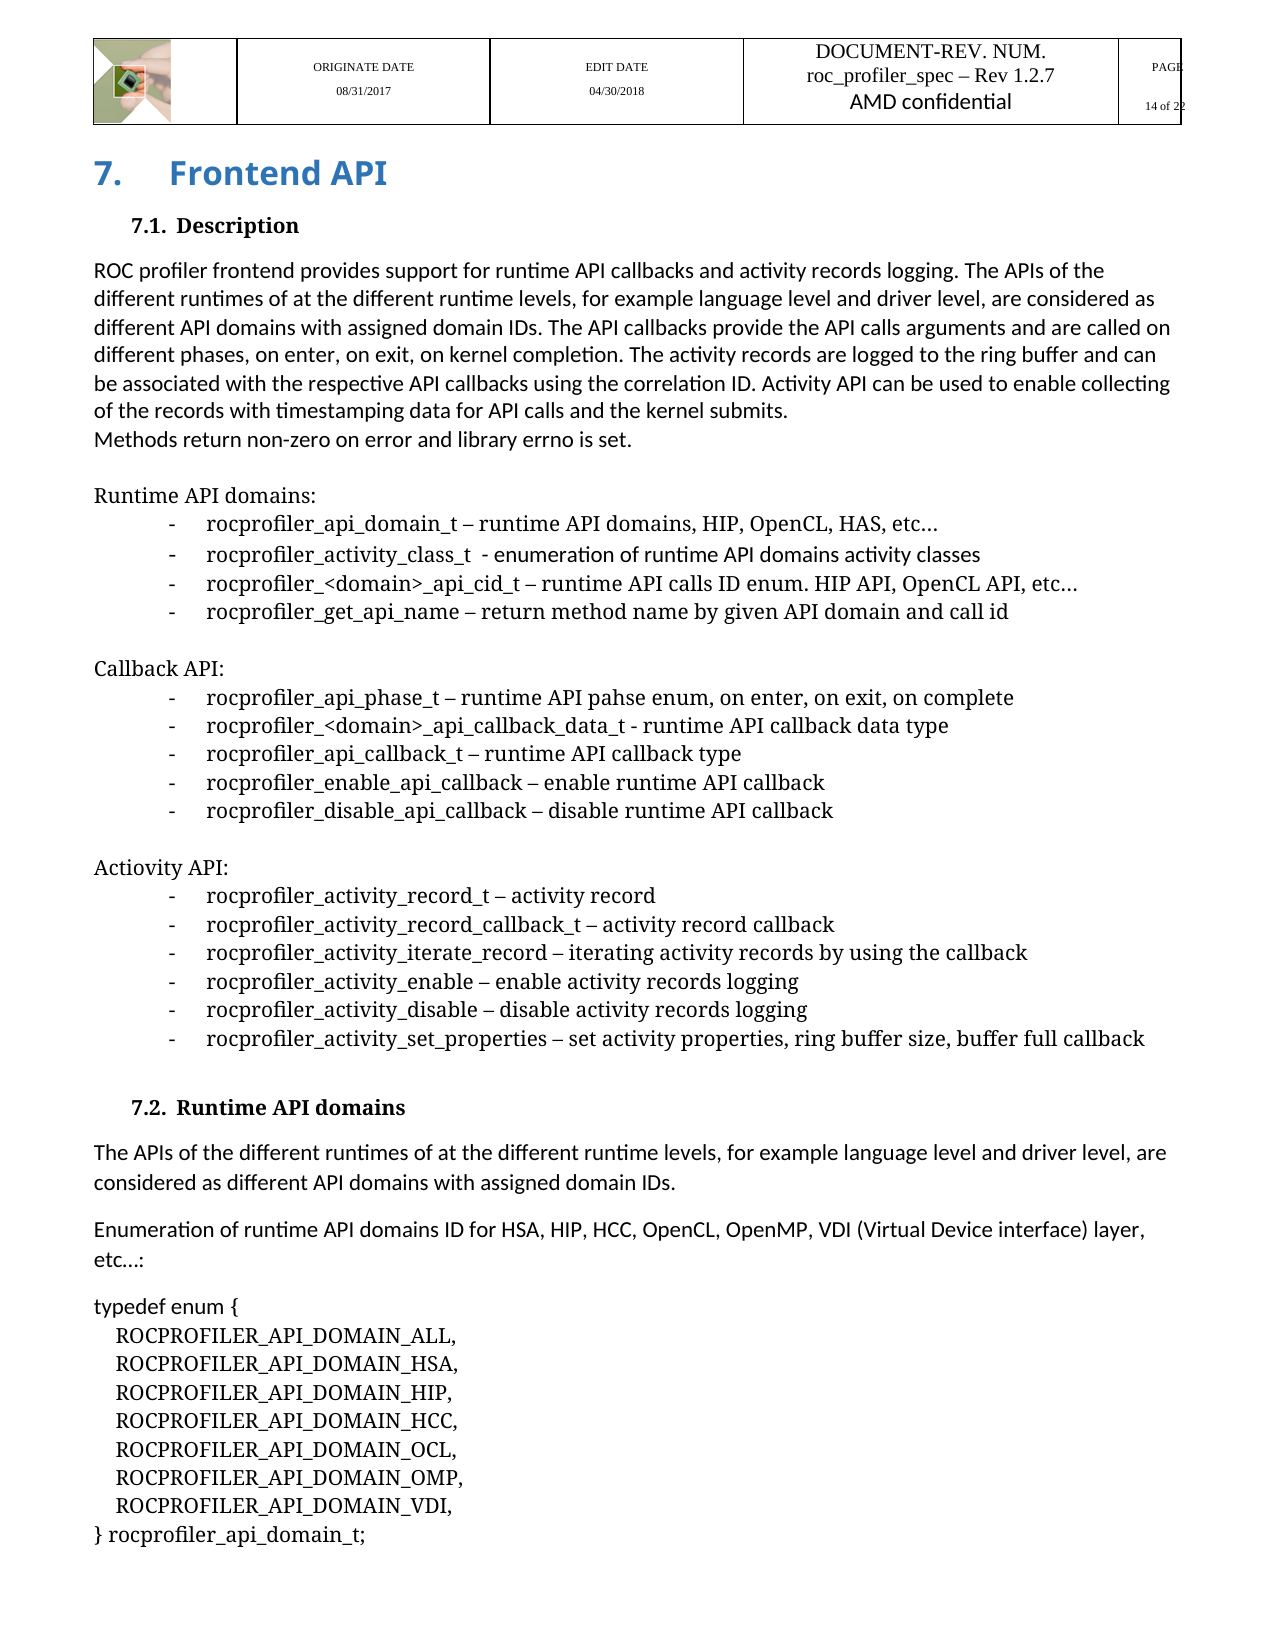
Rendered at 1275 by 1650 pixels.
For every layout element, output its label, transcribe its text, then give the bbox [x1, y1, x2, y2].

list rocprofiler_get_api_name – return method name by given API domain and call id [169, 597, 1181, 626]
list rocprofiler_enable_api_callback – enable runtime API callback [169, 768, 1181, 796]
text Enumeration of runtime API domains ID for HSA, HIP, HCC, OpenCL, OpenMP, VDI (Virtual Device interface) layer, etc…: [94, 1215, 1181, 1274]
list rocprofiler_activity_disable – disable activity records logging [169, 995, 1181, 1024]
subtitle Frontend API [94, 150, 1181, 195]
text Methods return non-zero on error and library errno is set. [94, 425, 1181, 453]
subtitle Description [131, 211, 1181, 240]
text The APIs of the different runtimes of at the different runtime levels, for example language level and driver level, are considered as different API domains with assigned domain IDs. [94, 1138, 1181, 1197]
text } rocprofiler_api_domain_t; [94, 1520, 1181, 1548]
list rocprofiler_activity_class_t - enumeration of runtime API domains activity classes [169, 538, 1181, 569]
text typedef enum { [94, 1292, 1181, 1321]
list rocprofiler_api_domain_t – runtime API domains, HIP, OpenCL, HAS, etc… [169, 509, 1181, 538]
picture [93, 39, 184, 124]
list rocprofiler_api_phase_t – runtime API pahse enum, on enter, on exit, on complete [169, 683, 1181, 711]
text ROCPROFILER_API_DOMAIN_OCL, [94, 1435, 1181, 1463]
text ROCPROFILER_API_DOMAIN_OMP, [94, 1463, 1181, 1492]
list rocprofiler_activity_record_t – activity record [169, 882, 1181, 910]
list rocprofiler_activity_record_callback_t – activity record callback [169, 910, 1181, 938]
list rocprofiler_activity_iterate_record – iterating activity records by using the callback [169, 938, 1181, 967]
text Actiovity API: [94, 853, 1181, 882]
subtitle Runtime API domains [131, 1093, 1181, 1122]
list rocprofiler_activity_set_properties – set activity properties, ring buffer size, buffer full callback [169, 1024, 1181, 1052]
text Callback API: [94, 654, 1181, 683]
text ROCPROFILER_API_DOMAIN_ALL, [94, 1321, 1181, 1349]
text Runtime API domains: [94, 481, 1181, 509]
text ROCPROFILER_API_DOMAIN_HSA, [94, 1349, 1181, 1378]
text ROCPROFILER_API_DOMAIN_VDI, [94, 1492, 1181, 1520]
list rocprofiler_activity_enable – enable activity records logging [169, 967, 1181, 995]
text ROC profiler frontend provides support for runtime API callbacks and activity records logging. The APIs of the different runtimes of at the different runtime levels, for example language level and driver level, are considered as different API domains with assigned domain IDs. The API callbacks provide the API calls arguments and are called on different phases, on enter, on exit, on kernel completion. The activity records are logged to the ring buffer and can be associated with the respective API callbacks using the correlation ID. Activity API can be used to enable collecting of the records with timestamping data for API calls and the kernel submits. [94, 257, 1181, 425]
list rocprofiler_<domain>_api_cid_t – runtime API calls ID enum. HIP API, OpenCL API, etc… [169, 569, 1181, 597]
list rocprofiler_api_callback_t – runtime API callback type [169, 739, 1181, 768]
list rocprofiler_disable_api_callback – disable runtime API callback [169, 796, 1181, 825]
text ROCPROFILER_API_DOMAIN_HCC, [94, 1406, 1181, 1435]
text ROCPROFILER_API_DOMAIN_HIP, [94, 1378, 1181, 1406]
list rocprofiler_<domain>_api_callback_data_t - runtime API callback data type [169, 711, 1181, 739]
